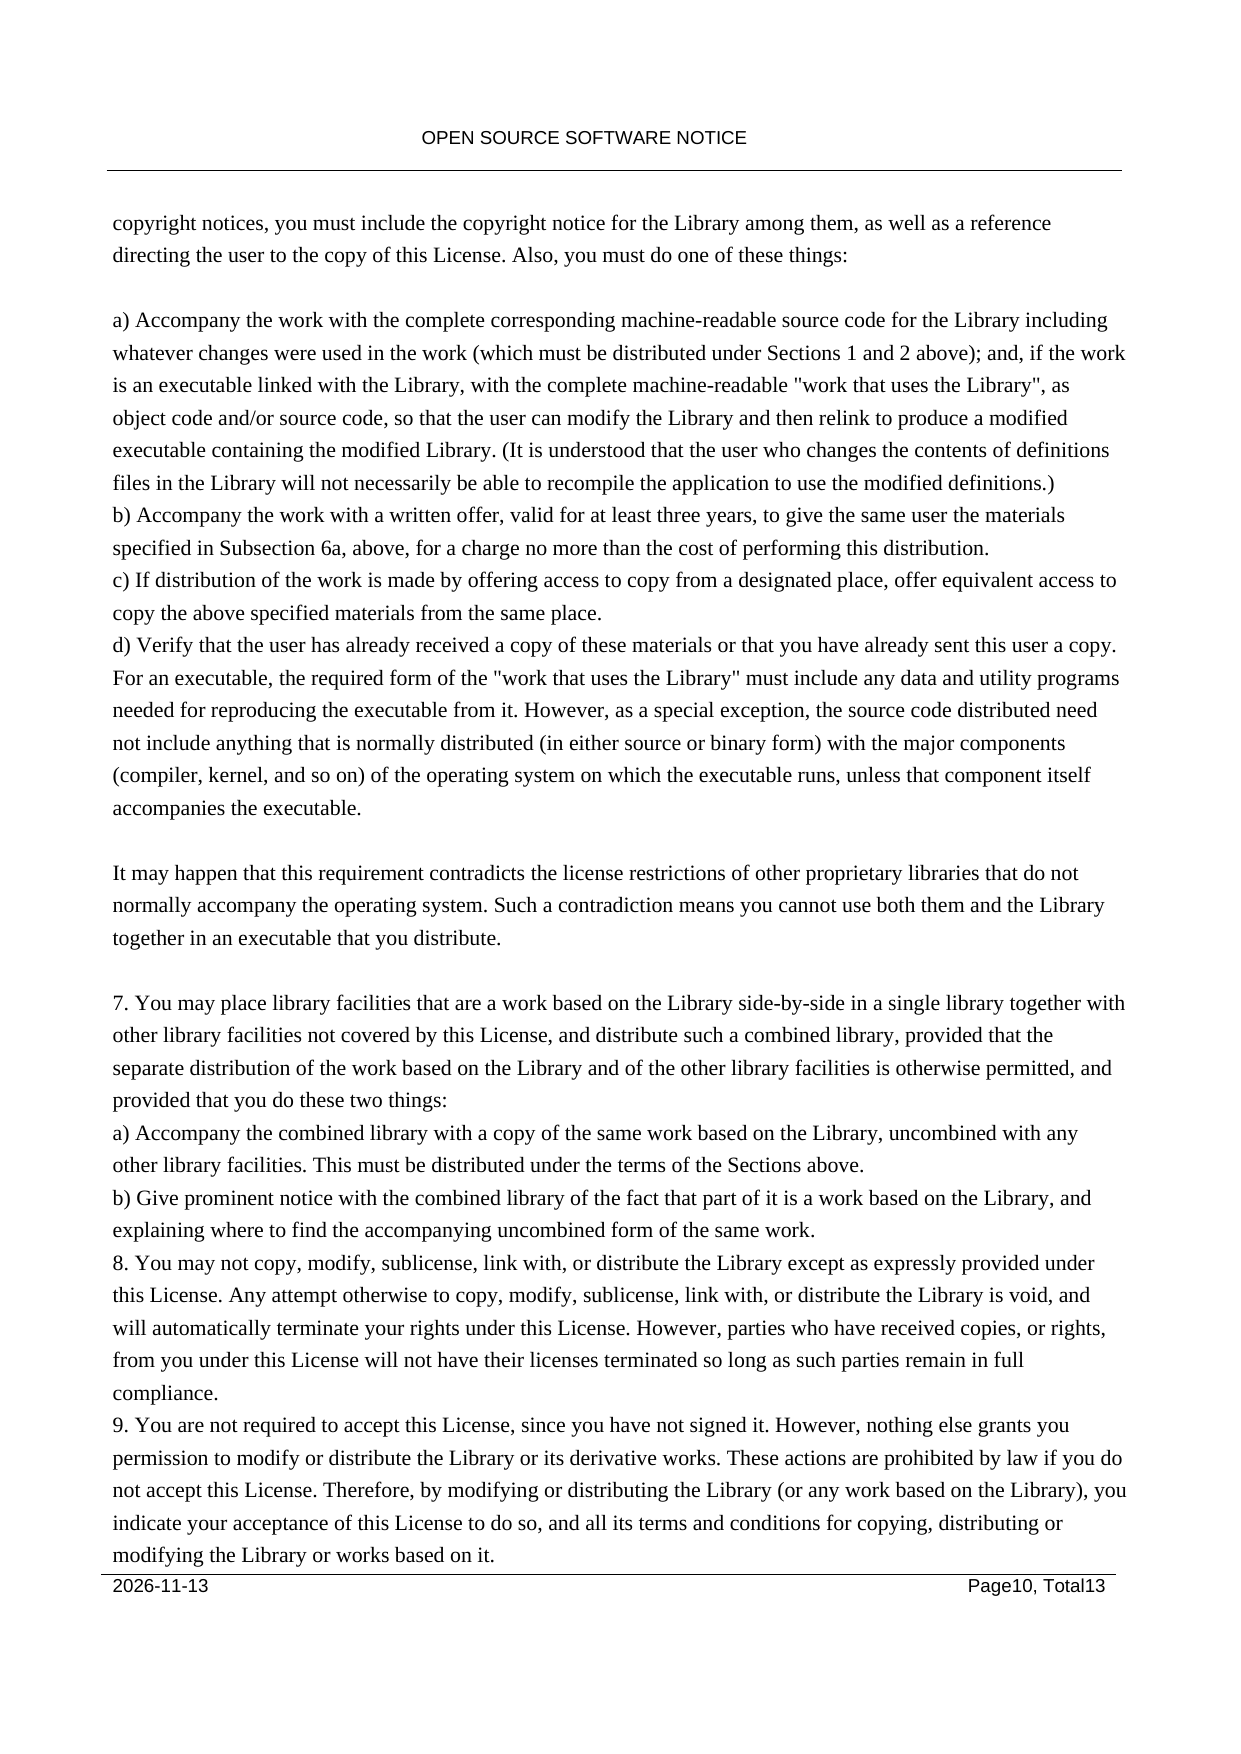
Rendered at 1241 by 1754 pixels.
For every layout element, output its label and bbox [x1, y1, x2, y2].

text [112, 206, 1128, 1571]
